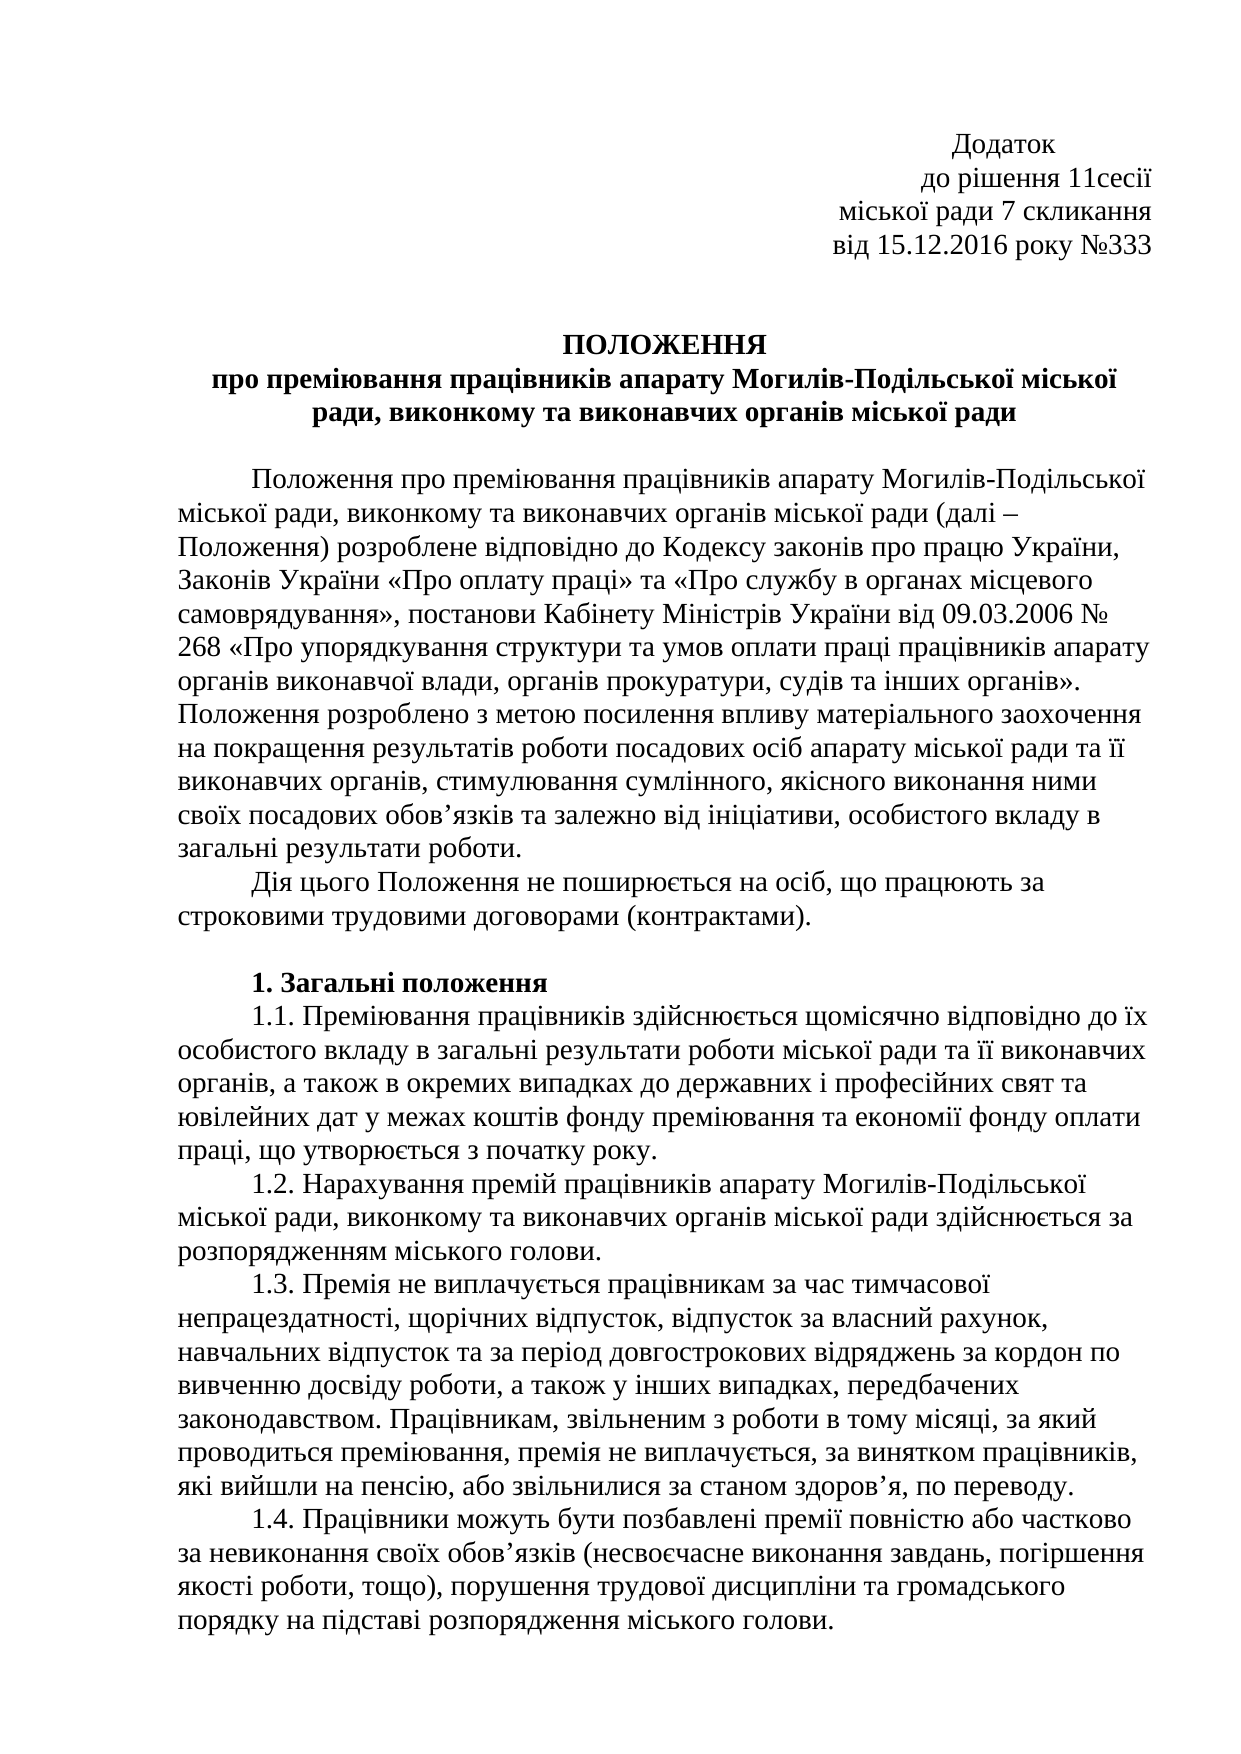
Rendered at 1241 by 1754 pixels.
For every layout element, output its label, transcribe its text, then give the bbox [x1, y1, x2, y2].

text до рішення 11сесії [177, 160, 1152, 193]
text Положення про преміювання працівників апарату Могилів-Подільської міської ради, виконкому та виконавчих органів міської ради (далі – Положення) розроблене відповідно до Кодексу законів про працю України, Законів України «Про оплату праці» та «Про службу в органах місцевого самоврядування», постанови Кабінету Міністрів України від 09.03.2006 № 268 «Про упорядкування структури та умов оплати праці працівників апарату органів виконавчої влади, органів прокуратури, судів та інших органів». Положення розроблено з метою посилення впливу матеріального заохочення на покращення результатів роботи посадових осіб апарату міської ради та її виконавчих органів, стимулювання сумлінного, якісного виконання ними своїх посадових обов’язків та залежно від ініціативи, особистого вкладу в загальні результати роботи. [177, 462, 1152, 864]
text ПОЛОЖЕННЯ [177, 327, 1152, 361]
text 1. Загальні положення [177, 965, 1152, 998]
text 1.1. Преміювання працівників здійснюється щомісячно відповідно до їх особистого вкладу в загальні результати роботи міської ради та її виконавчих органів, а також в окремих випадках до державних і професійних свят та ювілейних дат у межах коштів фонду преміювання та економії фонду оплати праці, що утворюється з початку року. [177, 998, 1152, 1166]
text від 15.12.2016 року №333 [177, 227, 1152, 260]
text 1.4. Працівники можуть бути позбавлені премії повністю або частково за невиконання своїх обов’язків (несвоєчасне виконання завдань, погіршення якості роботи, тощо), порушення трудової дисципліни та громадського порядку на підставі розпорядження міського голови. [177, 1501, 1152, 1636]
text Додаток [177, 126, 1152, 160]
text Дія цього Положення не поширюється на осіб, що працюють за строковими трудовими договорами (контрактами). [177, 864, 1152, 931]
text 1.3. Премія не виплачується працівникам за час тимчасової непрацездатності, щорічних відпусток, відпусток за власний рахунок, навчальних відпусток та за період довгострокових відряджень за кордон по вивченню досвіду роботи, а також у інших випадках, передбачених законодавством. Працівникам, звільненим з роботи в тому місяці, за який проводиться преміювання, премія не виплачується, за винятком працівників, які вийшли на пенсію, або звільнилися за станом здоров’я, по переводу. [177, 1267, 1152, 1501]
text про преміювання працівників апарату Могилів-Подільської міської ради, виконкому та виконавчих органів міської ради [177, 361, 1152, 428]
text міської ради 7 скликання [177, 193, 1152, 227]
text 1.2. Нарахування премій працівників апарату Могилів-Подільської міської ради, виконкому та виконавчих органів міської ради здійснюється за розпорядженням міського голови. [177, 1166, 1152, 1267]
